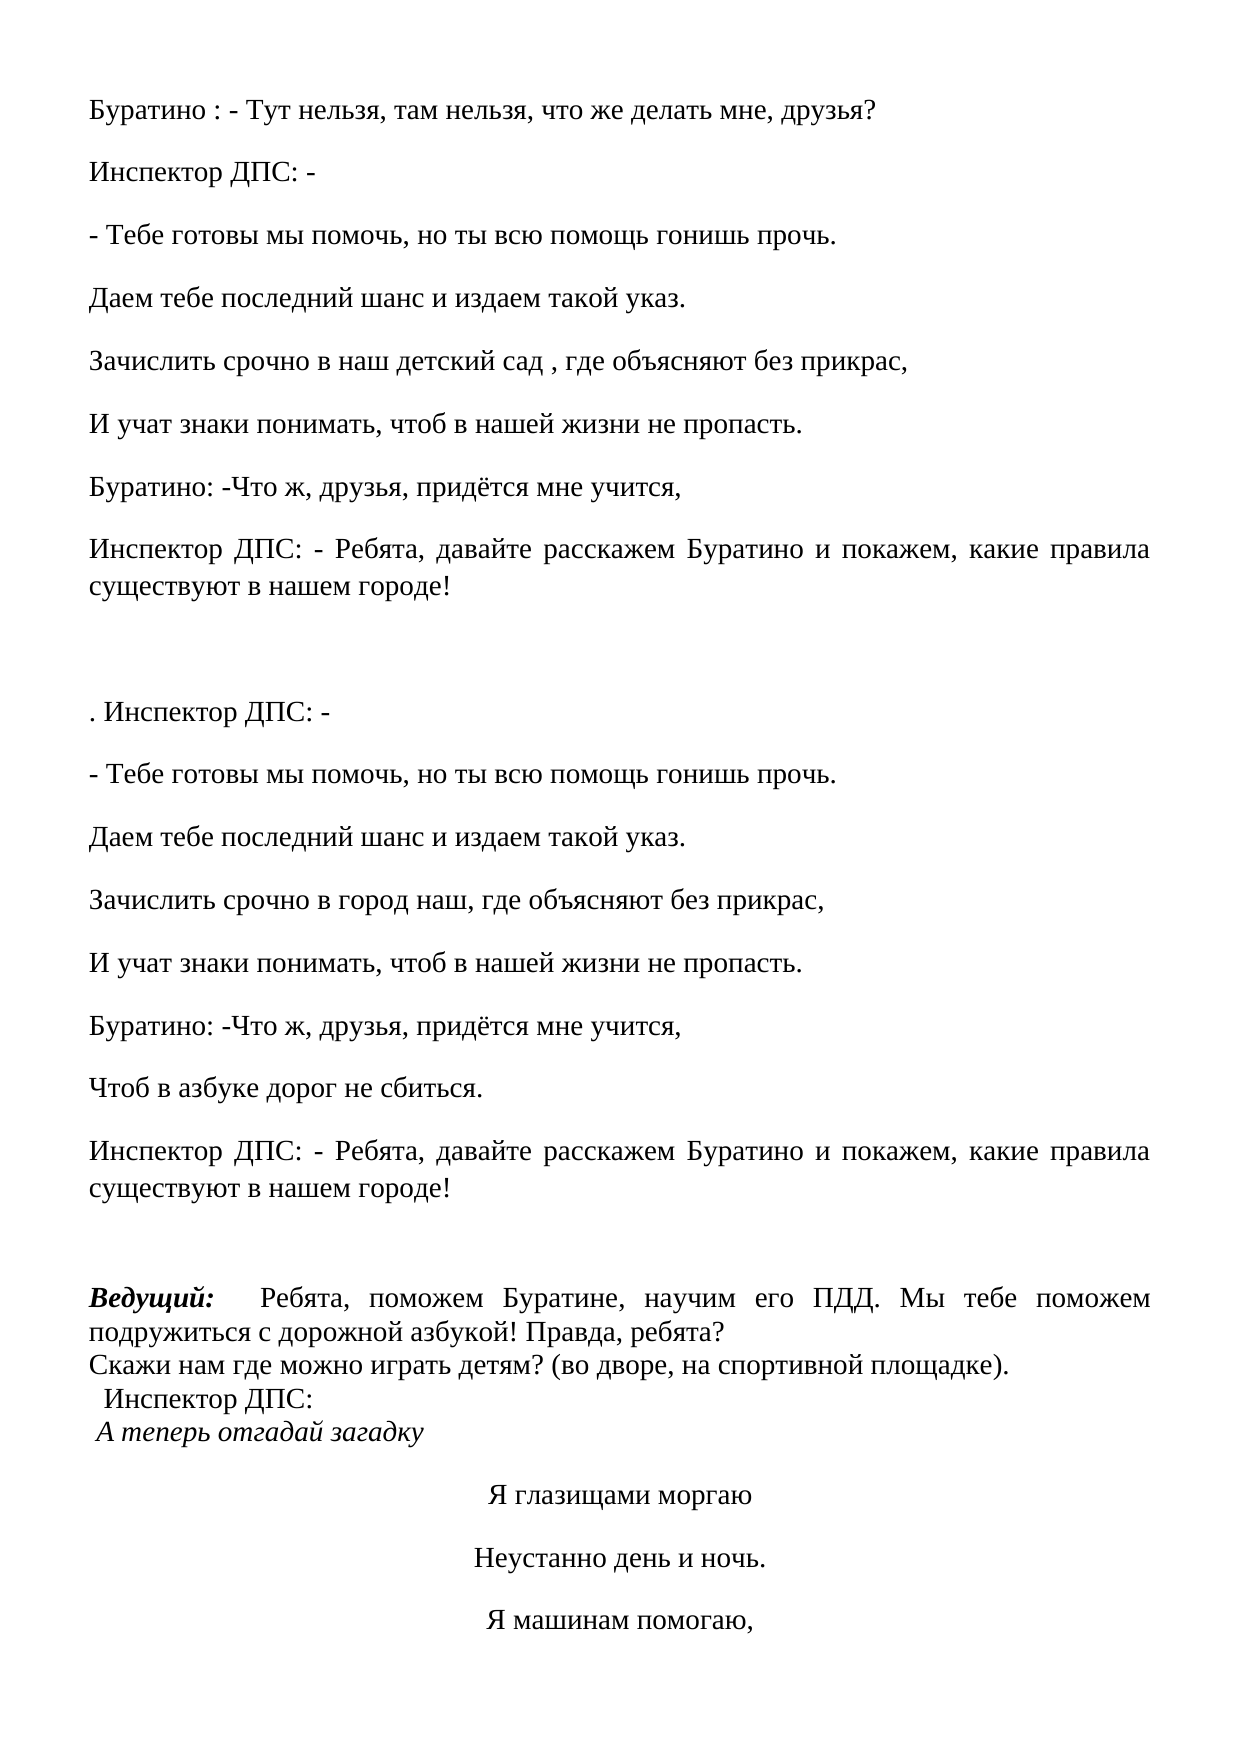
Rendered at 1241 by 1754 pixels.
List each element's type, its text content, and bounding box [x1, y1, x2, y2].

text Даем тебе последний шанс и издаем такой указ. [89, 816, 1152, 853]
text А теперь отгадай загадку [89, 1414, 1152, 1448]
text Ведущий: Ребята, поможем Буратине, научим его ПДД. Мы тебе поможем подружиться с дорожной азбукой! Правда, ребята? [89, 1280, 1152, 1347]
text Буратино: -Что ж, друзья, придётся мне учится, [89, 1005, 1152, 1041]
text . Инспектор ДПС: - [89, 691, 1152, 727]
text Зачислить срочно в город наш, где объясняют без прикрас, [89, 879, 1152, 916]
text Даем тебе последний шанс и издаем такой указ. [89, 277, 1152, 314]
text Инспектор ДПС: - Ребята, давайте расскажем Буратино и покажем, какие правила существуют в нашем городе! [89, 528, 1152, 602]
text Буратино: -Что ж, друзья, придётся мне учится, [89, 466, 1152, 502]
text - Тебе готовы мы помочь, но ты всю помощь гонишь прочь. [89, 753, 1152, 790]
text Я машинам помогаю, [89, 1602, 1152, 1636]
text Инспектор ДПС: - [89, 151, 1152, 188]
text Неустанно день и ночь. [89, 1540, 1152, 1573]
text Я глазищами моргаю [89, 1477, 1152, 1511]
text И учат знаки понимать, чтоб в нашей жизни не пропасть. [89, 942, 1152, 978]
text Инспектор ДПС: - Ребята, давайте расскажем Буратино и покажем, какие правила существуют в нашем городе! [89, 1130, 1152, 1204]
text Инспектор ДПС: [89, 1381, 1152, 1414]
text Скажи нам где можно играть детям? (во дворе, на спортивной площадке). [89, 1347, 1152, 1381]
text Зачислить срочно в наш детский сад , где объясняют без прикрас, [89, 340, 1152, 377]
text - Тебе готовы мы помочь, но ты всю помощь гонишь прочь. [89, 214, 1152, 251]
text Буратино : - Тут нельзя, там нельзя, что же делать мне, друзья? [89, 89, 1152, 125]
text И учат знаки понимать, чтоб в нашей жизни не пропасть. [89, 403, 1152, 439]
text Чтоб в азбуке дорог не сбиться. [89, 1067, 1152, 1104]
